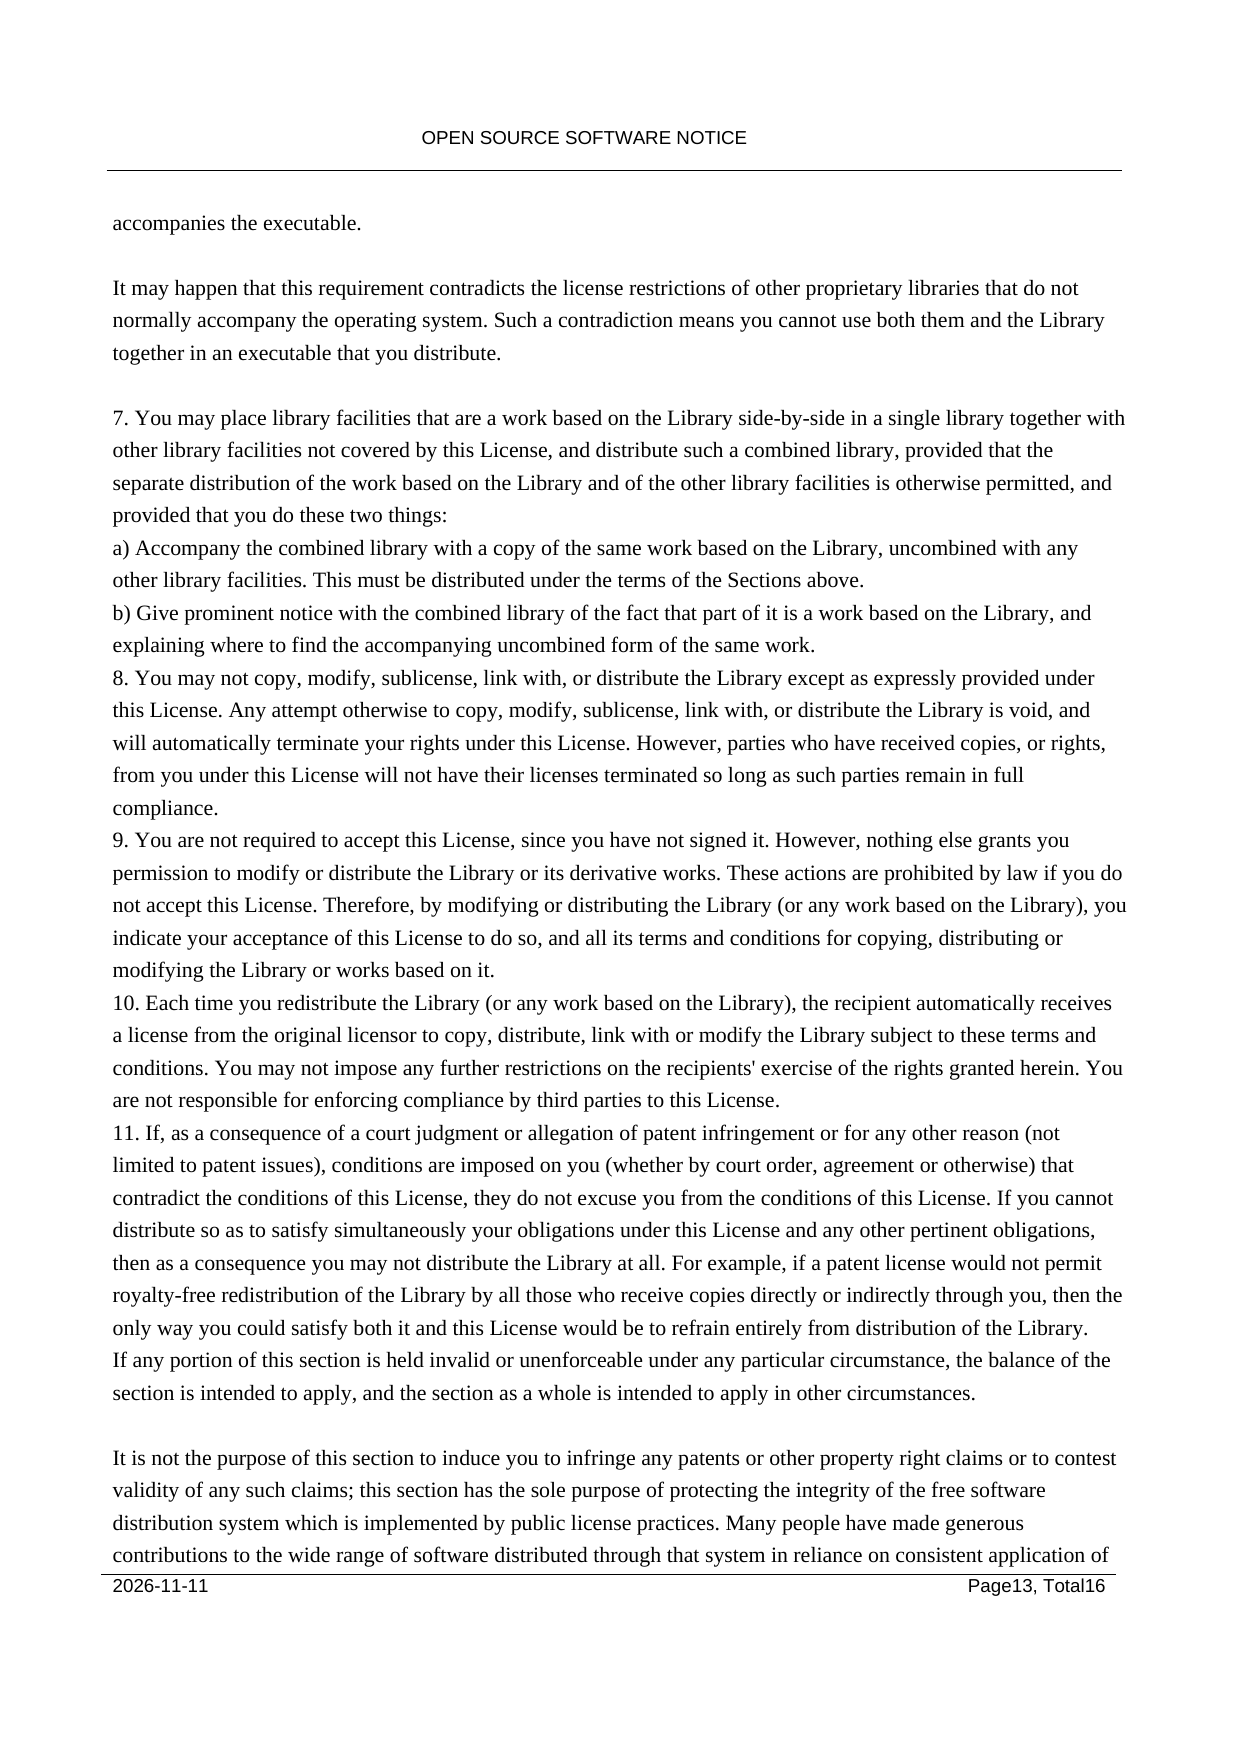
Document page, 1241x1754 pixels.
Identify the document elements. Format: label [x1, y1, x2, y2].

text [112, 206, 1128, 1571]
